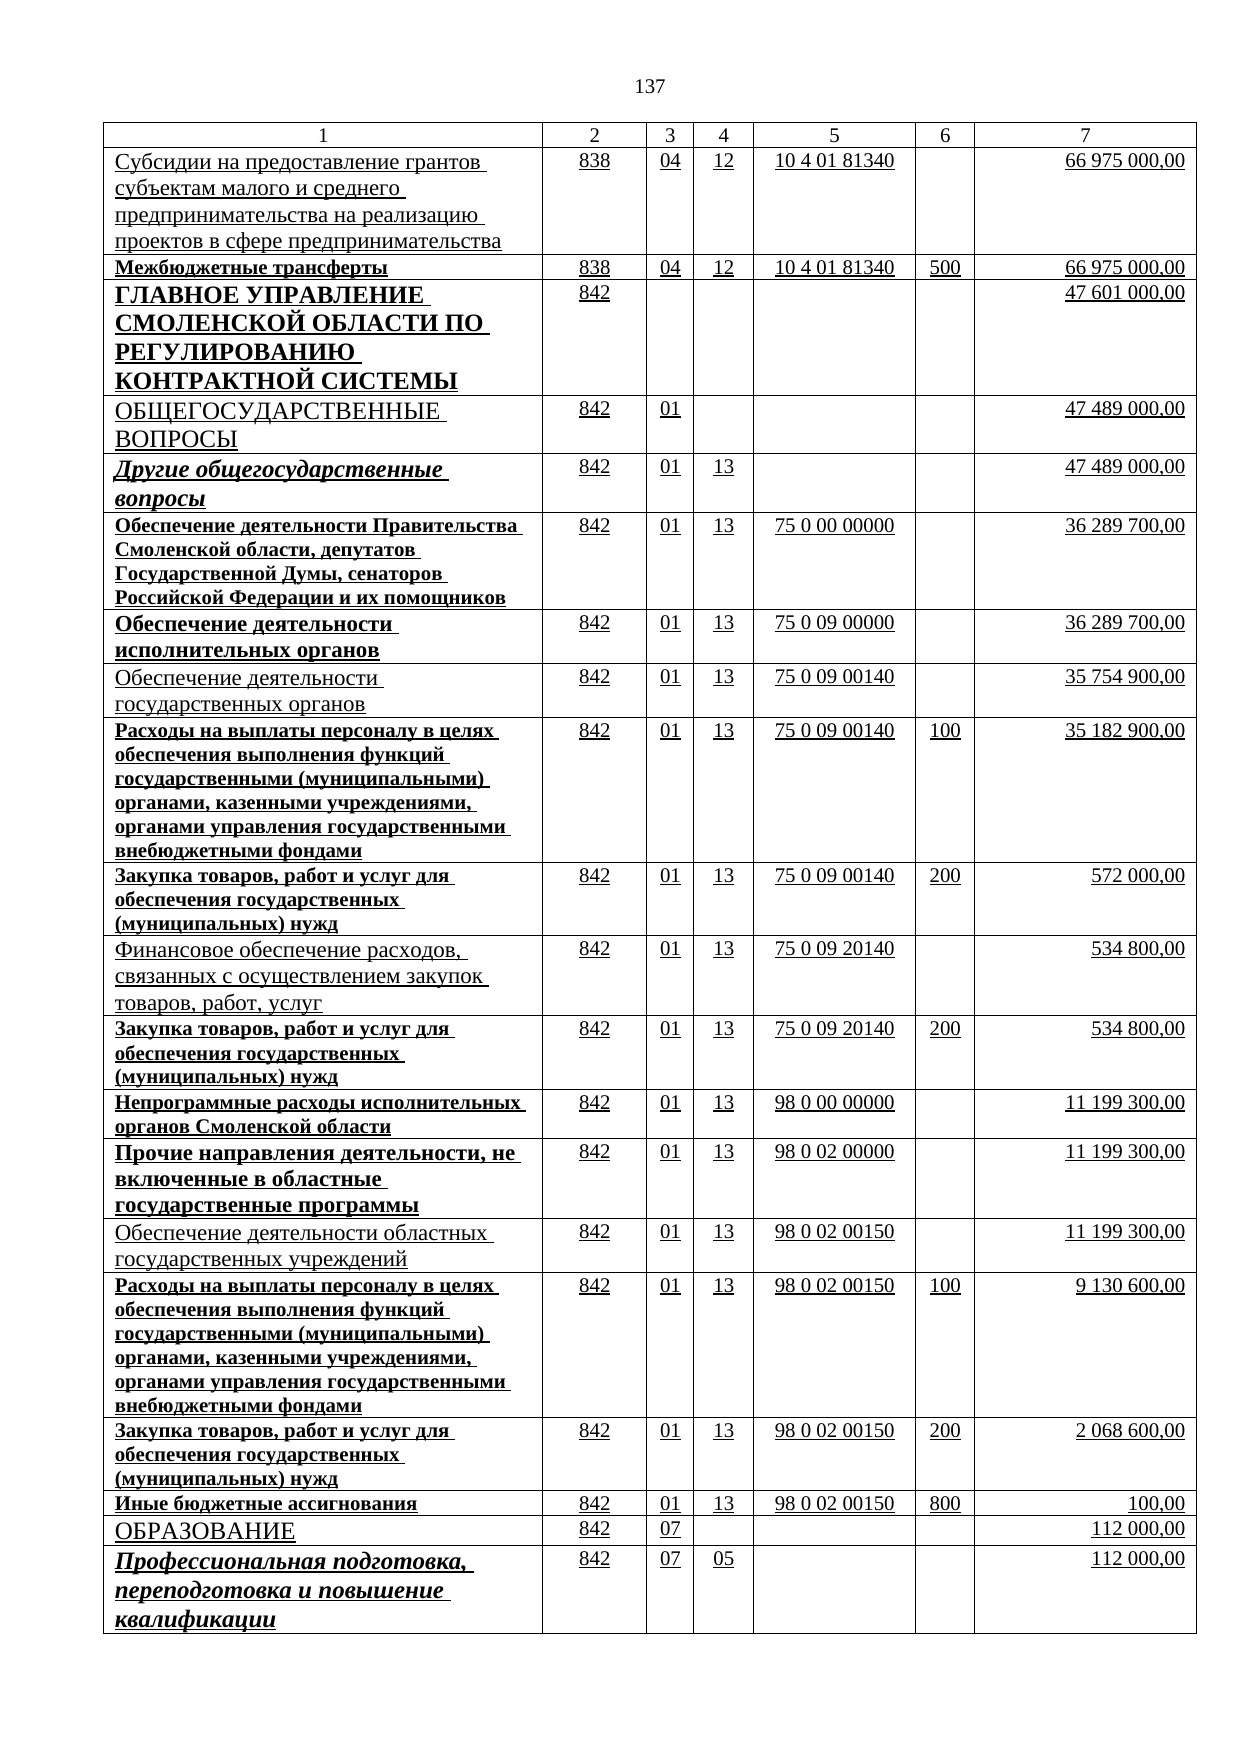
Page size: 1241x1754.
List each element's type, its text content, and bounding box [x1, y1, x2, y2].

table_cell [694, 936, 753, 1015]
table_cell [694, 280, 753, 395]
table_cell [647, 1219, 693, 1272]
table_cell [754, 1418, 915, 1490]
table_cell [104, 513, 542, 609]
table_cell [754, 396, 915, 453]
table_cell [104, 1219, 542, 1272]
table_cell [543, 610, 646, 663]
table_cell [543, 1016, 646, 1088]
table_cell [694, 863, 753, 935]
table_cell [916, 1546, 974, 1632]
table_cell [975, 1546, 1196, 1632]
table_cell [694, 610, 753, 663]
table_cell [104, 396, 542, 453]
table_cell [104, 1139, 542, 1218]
table_header 7 [975, 123, 1196, 147]
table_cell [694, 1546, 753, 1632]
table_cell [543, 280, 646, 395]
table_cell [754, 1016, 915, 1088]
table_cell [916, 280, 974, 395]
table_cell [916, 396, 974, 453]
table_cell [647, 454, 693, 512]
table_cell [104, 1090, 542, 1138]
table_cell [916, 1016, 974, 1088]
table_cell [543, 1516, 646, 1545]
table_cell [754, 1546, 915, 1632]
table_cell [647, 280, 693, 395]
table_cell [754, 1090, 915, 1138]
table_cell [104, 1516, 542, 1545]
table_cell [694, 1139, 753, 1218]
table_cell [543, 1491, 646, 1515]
table_header 6 [916, 123, 974, 147]
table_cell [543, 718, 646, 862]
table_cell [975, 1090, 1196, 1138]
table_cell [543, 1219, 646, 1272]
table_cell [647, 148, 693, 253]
table_header 2 [543, 123, 646, 147]
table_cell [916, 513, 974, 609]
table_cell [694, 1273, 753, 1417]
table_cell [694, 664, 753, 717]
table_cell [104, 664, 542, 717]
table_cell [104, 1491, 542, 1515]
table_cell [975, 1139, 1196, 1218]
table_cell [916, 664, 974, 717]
table_header 4 [694, 123, 753, 147]
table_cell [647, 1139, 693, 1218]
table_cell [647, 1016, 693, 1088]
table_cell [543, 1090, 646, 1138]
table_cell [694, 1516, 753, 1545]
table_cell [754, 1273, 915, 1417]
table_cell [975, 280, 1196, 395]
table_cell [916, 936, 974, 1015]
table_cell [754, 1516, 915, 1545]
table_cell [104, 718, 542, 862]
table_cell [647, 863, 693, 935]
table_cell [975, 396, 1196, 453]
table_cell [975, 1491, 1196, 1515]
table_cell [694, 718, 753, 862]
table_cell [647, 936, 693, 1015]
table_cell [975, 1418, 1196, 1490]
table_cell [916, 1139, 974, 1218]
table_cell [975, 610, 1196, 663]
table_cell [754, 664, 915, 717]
table_header 5 [754, 123, 915, 147]
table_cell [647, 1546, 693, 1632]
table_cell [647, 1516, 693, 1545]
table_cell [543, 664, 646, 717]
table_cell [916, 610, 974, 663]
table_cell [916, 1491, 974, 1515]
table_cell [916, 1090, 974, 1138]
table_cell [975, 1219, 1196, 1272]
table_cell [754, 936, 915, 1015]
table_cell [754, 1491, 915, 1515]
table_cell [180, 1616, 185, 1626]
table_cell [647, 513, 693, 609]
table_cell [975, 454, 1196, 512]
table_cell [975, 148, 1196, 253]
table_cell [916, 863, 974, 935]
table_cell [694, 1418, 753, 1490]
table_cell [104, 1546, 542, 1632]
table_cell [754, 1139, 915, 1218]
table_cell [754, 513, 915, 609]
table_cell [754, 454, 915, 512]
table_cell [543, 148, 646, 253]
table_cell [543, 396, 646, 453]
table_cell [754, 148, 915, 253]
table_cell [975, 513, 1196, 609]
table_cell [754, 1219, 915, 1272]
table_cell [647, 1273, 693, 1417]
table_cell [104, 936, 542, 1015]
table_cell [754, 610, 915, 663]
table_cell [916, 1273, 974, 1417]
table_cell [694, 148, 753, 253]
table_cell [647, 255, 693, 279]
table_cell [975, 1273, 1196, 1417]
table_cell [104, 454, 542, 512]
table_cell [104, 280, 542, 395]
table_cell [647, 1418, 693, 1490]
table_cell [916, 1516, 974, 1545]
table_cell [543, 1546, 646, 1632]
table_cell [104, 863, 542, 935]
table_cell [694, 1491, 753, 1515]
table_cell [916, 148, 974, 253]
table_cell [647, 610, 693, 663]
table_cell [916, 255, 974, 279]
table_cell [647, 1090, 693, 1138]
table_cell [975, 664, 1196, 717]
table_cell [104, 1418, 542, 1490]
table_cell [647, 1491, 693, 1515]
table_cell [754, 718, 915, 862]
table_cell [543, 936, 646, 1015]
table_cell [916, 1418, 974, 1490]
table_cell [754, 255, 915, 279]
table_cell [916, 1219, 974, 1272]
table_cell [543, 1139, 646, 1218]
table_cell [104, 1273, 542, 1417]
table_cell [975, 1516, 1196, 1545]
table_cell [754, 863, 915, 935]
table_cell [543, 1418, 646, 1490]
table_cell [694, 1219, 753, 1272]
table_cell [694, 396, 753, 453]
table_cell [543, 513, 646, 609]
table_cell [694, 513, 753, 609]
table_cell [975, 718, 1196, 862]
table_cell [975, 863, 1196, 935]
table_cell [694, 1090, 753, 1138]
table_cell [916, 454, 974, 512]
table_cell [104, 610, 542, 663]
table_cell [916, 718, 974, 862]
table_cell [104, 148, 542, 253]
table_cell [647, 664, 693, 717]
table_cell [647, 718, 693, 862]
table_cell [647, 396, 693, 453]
table_header 3 [647, 123, 693, 147]
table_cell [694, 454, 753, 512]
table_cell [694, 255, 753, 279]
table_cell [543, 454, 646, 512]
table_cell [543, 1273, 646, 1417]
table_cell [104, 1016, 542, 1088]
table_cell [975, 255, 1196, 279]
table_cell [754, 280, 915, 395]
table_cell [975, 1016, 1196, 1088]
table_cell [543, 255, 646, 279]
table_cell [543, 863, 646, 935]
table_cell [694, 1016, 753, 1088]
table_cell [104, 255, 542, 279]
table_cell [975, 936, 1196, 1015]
table_header 1 [104, 123, 542, 147]
